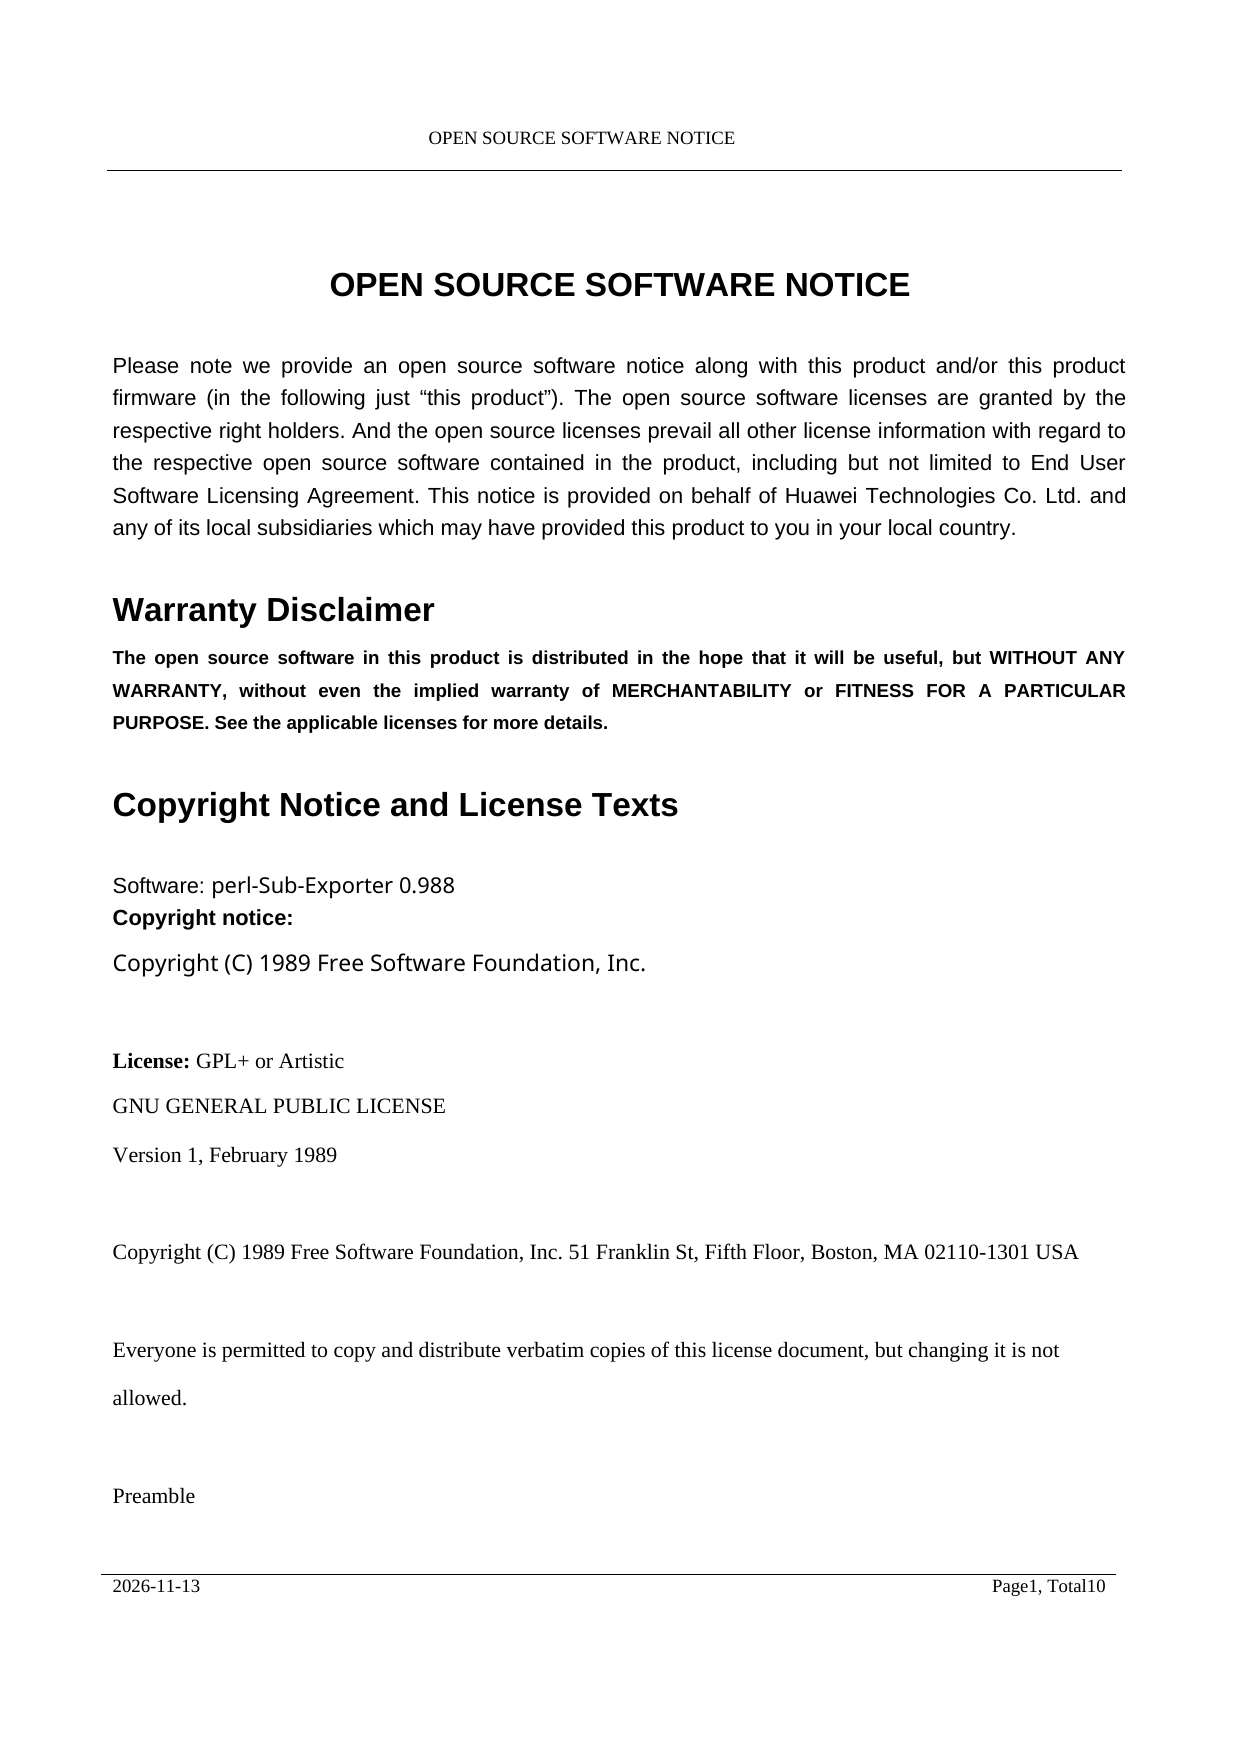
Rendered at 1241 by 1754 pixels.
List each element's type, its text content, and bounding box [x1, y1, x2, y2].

text Warranty Disclaimer [112, 576, 1128, 641]
text Software: perl-Sub-Exporter 0.988 [112, 869, 1128, 901]
text Please note we provide an open source software notice along with this product and/or this product firmware (in the following just “this product”). The open source software licenses are granted by the respective right holders. And the open source licenses prevail all other license information with regard to the respective open source software contained in the product, including but not limited to End User Software Licensing Agreement. This notice is provided on behalf of Huawei Technologies Co. Ltd. and any of its local subsidiaries which may have provided this product to you in your local country. [112, 349, 1128, 544]
text The open source software in this product is distributed in the hope that it will be useful, but WITHOUT ANY WARRANTY, without even the implied warranty of MERCHANTABILITY or FITNESS FOR A PARTICULAR PURPOSE. See the applicable licenses for more details. [112, 641, 1128, 739]
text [112, 1089, 1128, 1512]
text OPEN SOURCE SOFTWARE NOTICE [112, 251, 1128, 316]
text Copyright notice: [112, 901, 1128, 934]
text Copyright Notice and License Texts [112, 771, 1128, 836]
text Copyright (C) 1989 Free Software Foundation, Inc. [112, 947, 1128, 1028]
text License: GPL+ or Artistic [112, 1044, 1128, 1077]
